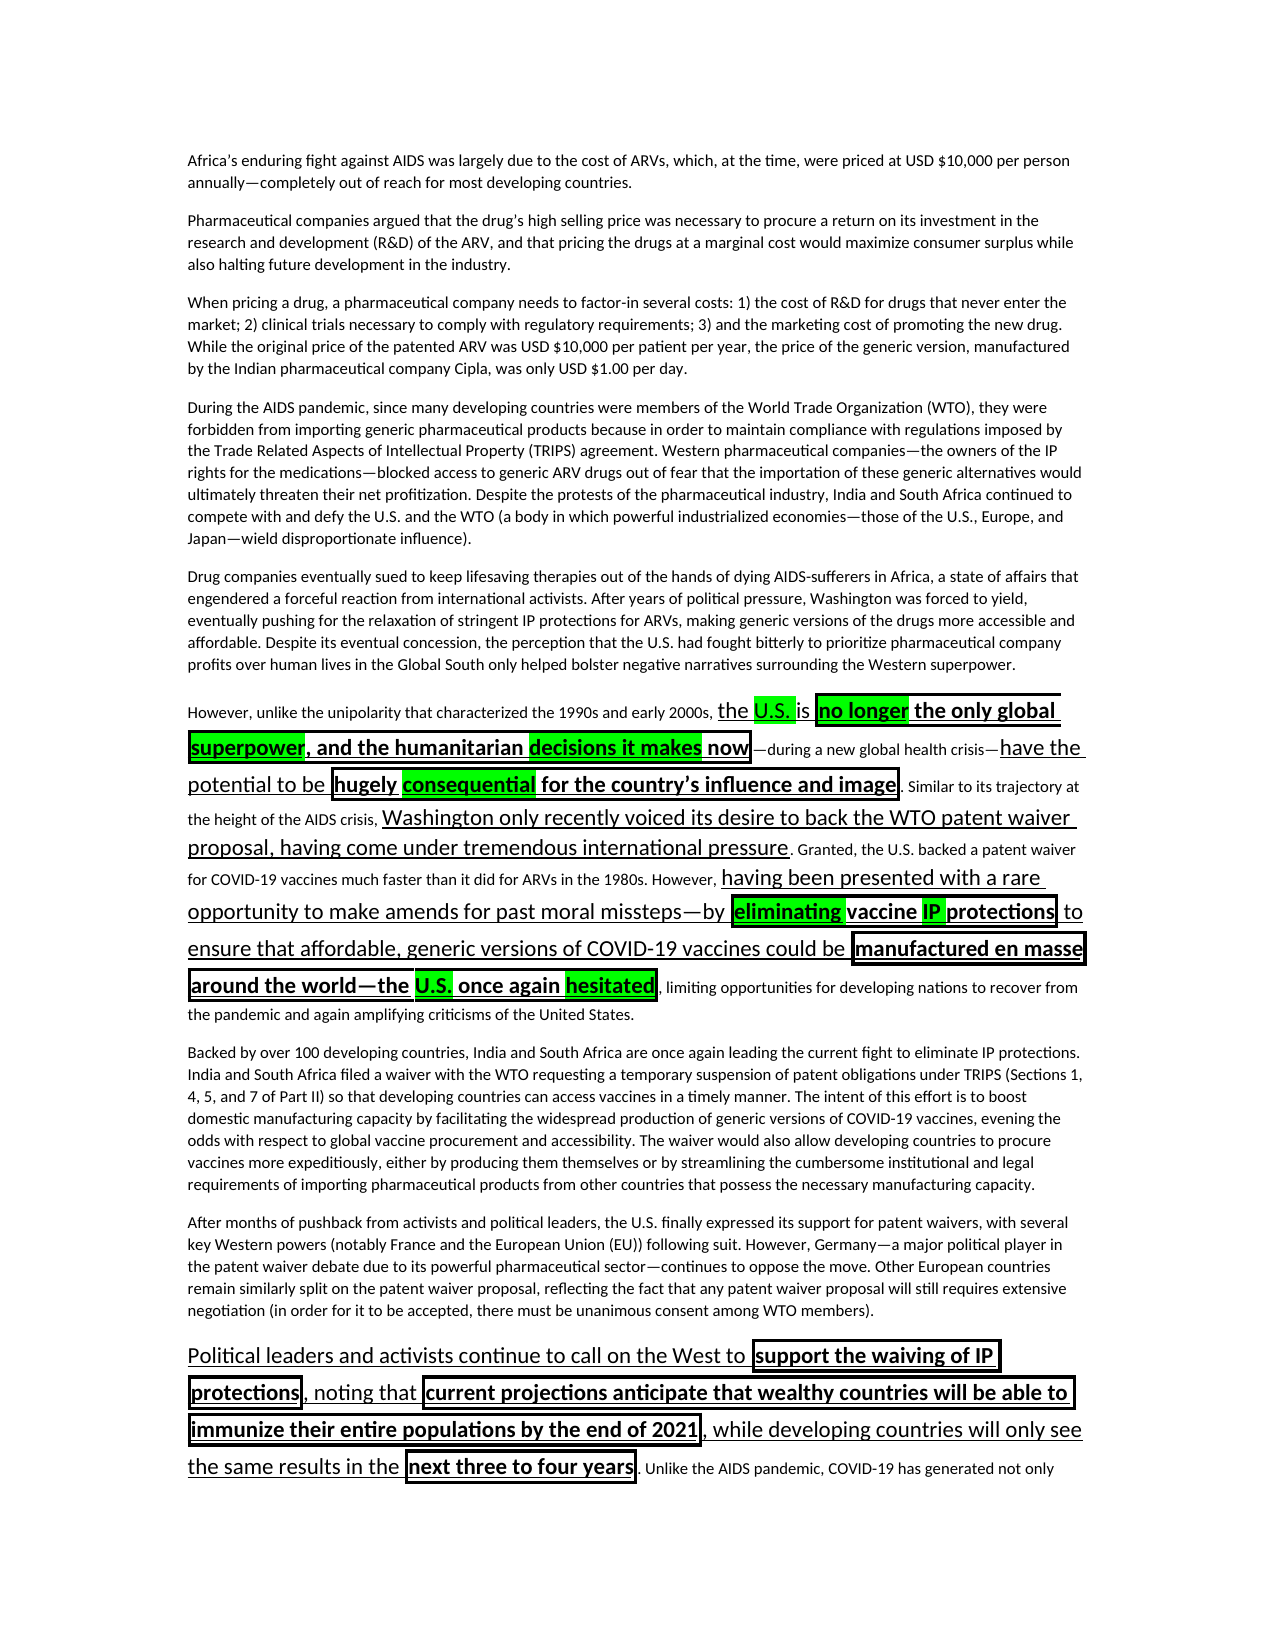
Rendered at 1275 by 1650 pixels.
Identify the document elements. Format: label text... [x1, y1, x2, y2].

text During the AIDS pandemic, since many developing countries were members of the World Trade Organization (WTO), they were forbidden from importing generic pharmaceutical products because in order to maintain compliance with regulations imposed by the Trade Related Aspects of Intellectual Property (TRIPS) agreement. Western pharmaceutical companies—the owners of the IP rights for the medications—blocked access to generic ARV drugs out of fear that the importation of these generic alternatives would ultimately threaten their net profitization. Despite the protests of the pharmaceutical industry, India and South Africa continued to compete with and defy the U.S. and the WTO (a body in which powerful industrialized economies—those of the U.S., Europe, and Japan—wield disproportionate influence). [187, 397, 1087, 548]
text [187, 1338, 1087, 1484]
text After months of pushback from activists and political leaders, the U.S. finally expressed its support for patent waivers, with several key Western powers (notably France and the European Union (EU)) following suit. However, Germany—a major political player in the patent waiver debate due to its powerful pharmaceutical sector—continues to oppose the move. Other European countries remain similarly split on the patent waiver proposal, reflecting the fact that any patent waiver proposal will still requires extensive negotiation (in order for it to be accepted, there must be unanimous consent among WTO members). [187, 1212, 1087, 1320]
text When pricing a drug, a pharmaceutical company needs to factor-in several costs: 1) the cost of R&D for drugs that never enter the market; 2) clinical trials necessary to comply with regulatory requirements; 3) and the marketing cost of promoting the new drug. While the original price of the patented ARV was USD $10,000 per patient per year, the price of the generic version, manufactured by the Indian pharmaceutical company Cipla, was only USD $1.00 per day. [187, 293, 1087, 379]
text However, unlike the unipolarity that characterized the 1990s and early 2000s, the U.S. is no longer the only global superpower, and the humanitarian decisions it makes now—during a new global health crisis—have the potential to be hugely consequential for the country’s influence and image. Similar to its trajectory at the height of the AIDS crisis, Washington only recently voiced its desire to back the WTO patent waiver proposal, having come under tremendous international pressure. Granted, the U.S. backed a patent waiver for COVID-19 vaccines much faster than it did for ARVs in the 1980s. However, having been presented with a rare opportunity to make amends for past moral missteps—by eliminating vaccine IP protections to ensure that affordable, generic versions of COVID-19 vaccines could be manufactured en masse around the world—the U.S. once again hesitated, limiting opportunities for developing nations to recover from the pandemic and again amplifying criticisms of the United States. [187, 693, 1087, 958]
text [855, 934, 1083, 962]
text Backed by over 100 developing countries, India and South Africa are once again leading the current fight to eliminate IP protections. India and South Africa filed a waiver with the WTO requesting a temporary suspension of patent obligations under TRIPS (Sections 1, 4, 5, and 7 of Part II) so that developing countries can access vaccines in a timely manner. The intent of this effort is to boost domestic manufacturing capacity by facilitating the widespread production of generic versions of COVID-19 vaccines, evening the odds with respect to global vaccine procurement and accessibility. The waiver would also allow developing countries to procure vaccines more expeditiously, either by producing them themselves or by streamlining the cumbersome institutional and legal requirements of importing pharmaceutical products from other countries that possess the necessary manufacturing capacity. [187, 1043, 1087, 1194]
text Pharmaceutical companies argued that the drug’s high selling price was necessary to procure a return on its investment in the research and development (R&D) of the ARV, and that pricing the drugs at a marginal cost would maximize consumer surplus while also halting future development in the industry. [187, 210, 1087, 274]
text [187, 150, 1087, 192]
text Drug companies eventually sued to keep lifesaving therapies out of the hands of dying AIDS-sufferers in Africa, a state of affairs that engendered a forceful reaction from international activists. After years of political pressure, Washington was forced to yield, eventually pushing for the relaxation of stringent IP protections for ARVs, making generic versions of the drugs more accessible and affordable. Despite its eventual concession, the perception that the U.S. had fought bitterly to prioritize pharmaceutical company profits over human lives in the Global South only helped bolster negative narratives surrounding the Western superpower. [187, 567, 1087, 674]
